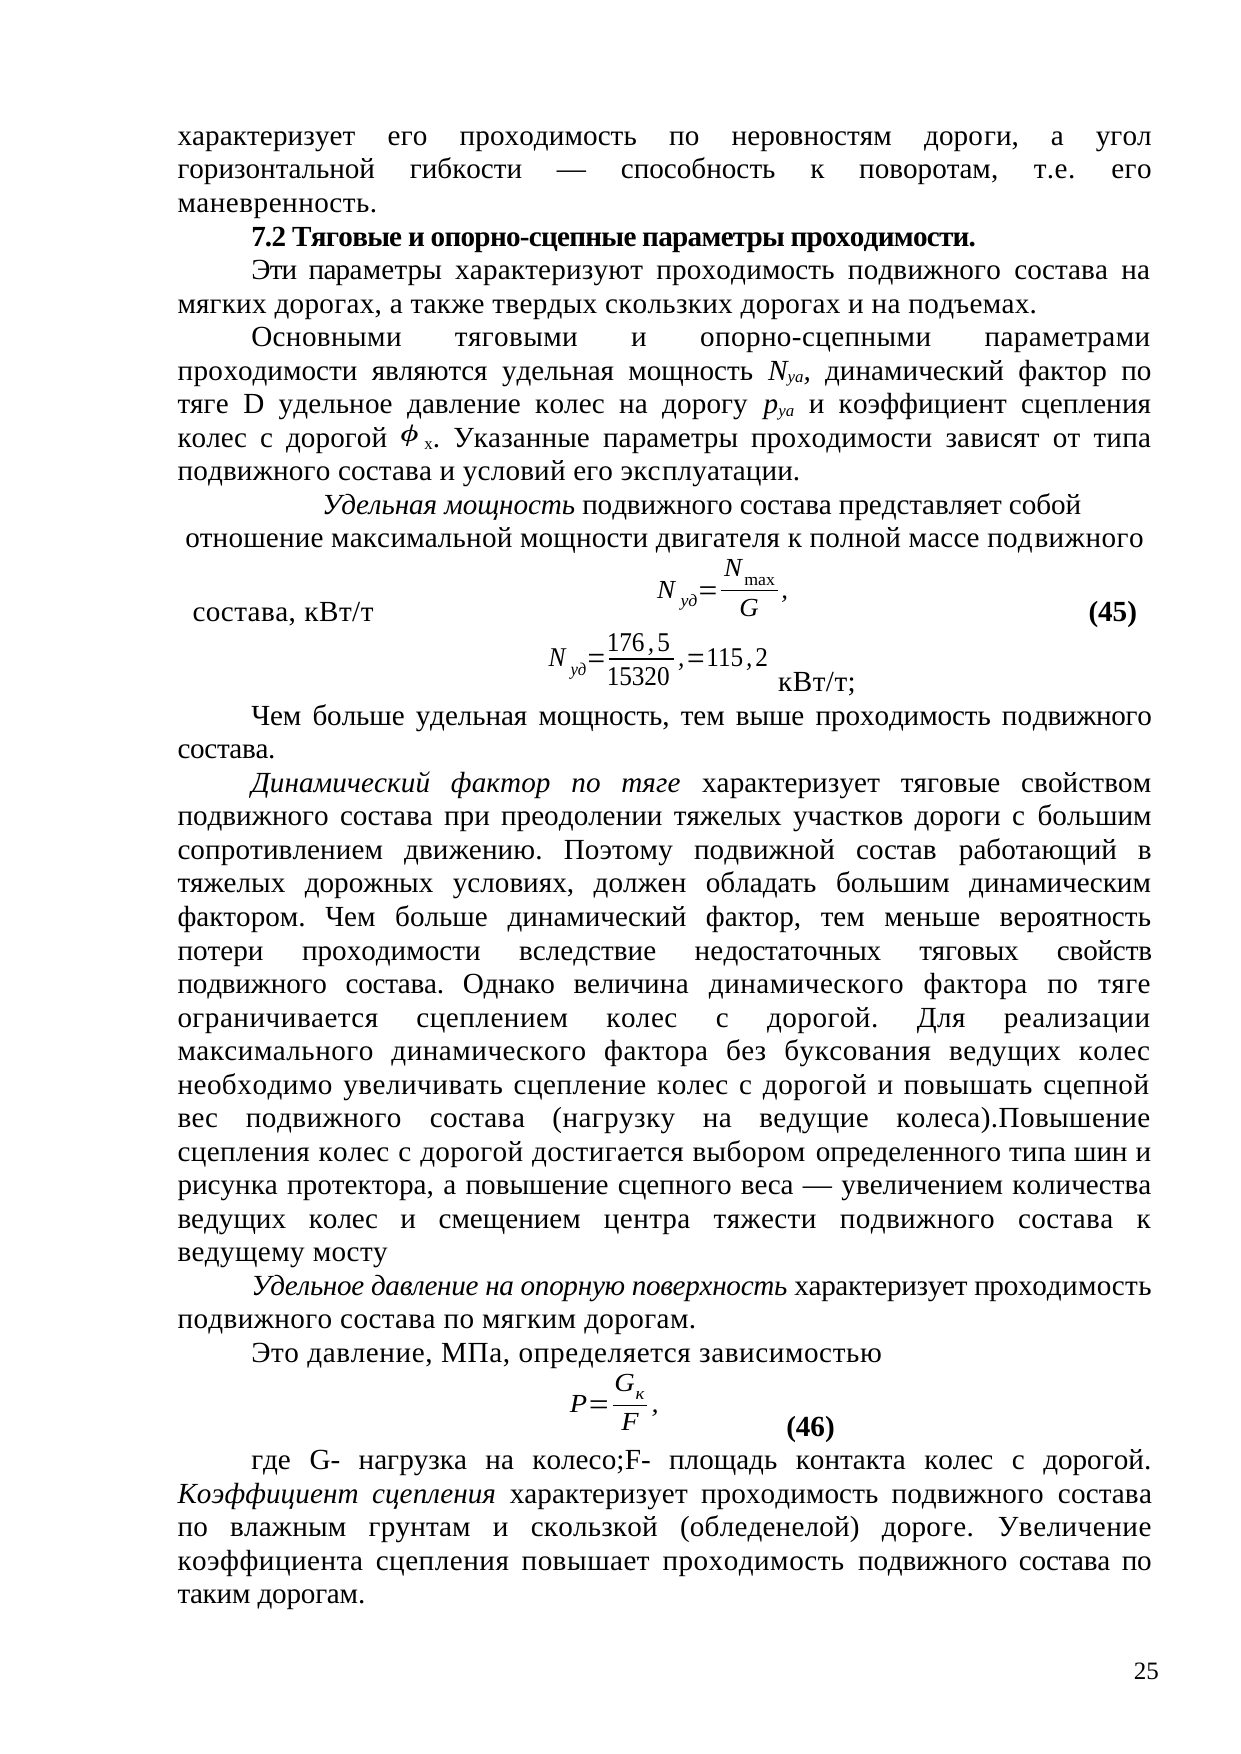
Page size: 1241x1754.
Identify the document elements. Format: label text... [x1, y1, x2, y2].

text Динамический фактор по тяге характеризует тяговые свойством подвижного состава при преодолении тяжелых участков дороги с большим сопротивлением движению. Поэтому подвижной состав работающий в тяжелых дорожных условиях, должен обладать большим динамическим фактором. Чем больше динамический фактор, тем меньше вероятность потери проходимости вследствие недостаточных тяговых свойств подвижного состава. Однако величина динамического фактора по тяге ограничивается сцеплением колес с дорогой. Для реализации максимального динамического фактора без буксования ведущих колес необходимо увеличивать сцепление колес с дорогой и повышать сцепной вес подвижного состава (нагрузку на ведущие колеса).Повышение сцепления колес с дорогой достигается выбором определенного типа шин и рисунка протектора, а повышение сцепного веса — увеличением количества ведущих колес и смещением центра тяжести подвижного состава к ведущему мосту [177, 765, 1152, 1268]
text где G- нагрузка на колесо;F- площадь контакта колес с дорогой. Коэффициент сцепления характеризует проходимость подвижного состава по влажным грунтам и скользкой (обледенелой) дороге. Увеличение коэффициента сцепления повышает проходимость подвижного состава по таким дорогам. [177, 1442, 1152, 1610]
text (46) [177, 1369, 1152, 1442]
text Основными тяговыми и опорно-сцепными параметрами проходимости являются удельная мощность Nуа, динамический фактор по тяге D удельное давление колес на дорогу руа и коэффициент сцепления колес с дорогой х. Указанные параметры проходимости зависят от типа подвижного состава и условий его эксплуатации. [177, 319, 1152, 487]
text Удельная мощность подвижного состава представляет собой отношение максимальной мощности двигателя к полной массе подвижного состава, кВт/т (45) [177, 487, 1152, 628]
text Удельное давление на опорную поверхность характеризует проходимость подвижного состава по мягким дорогам. [177, 1268, 1152, 1335]
text кВт/т; [177, 628, 1152, 698]
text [177, 118, 1152, 219]
text Это давление, МПа, определяется зависимостью [177, 1335, 1152, 1369]
text Чем больше удельная мощность, тем выше проходимость подвижного состава. [177, 698, 1152, 765]
text Эти параметры характеризуют проходимость подвижного состава на мягких дорогах, а также твердых скользких дорогах и на подъемах. [177, 252, 1152, 319]
text 7.2 Тяговые и опорно-сцепные параметры проходимости. [177, 219, 1152, 252]
